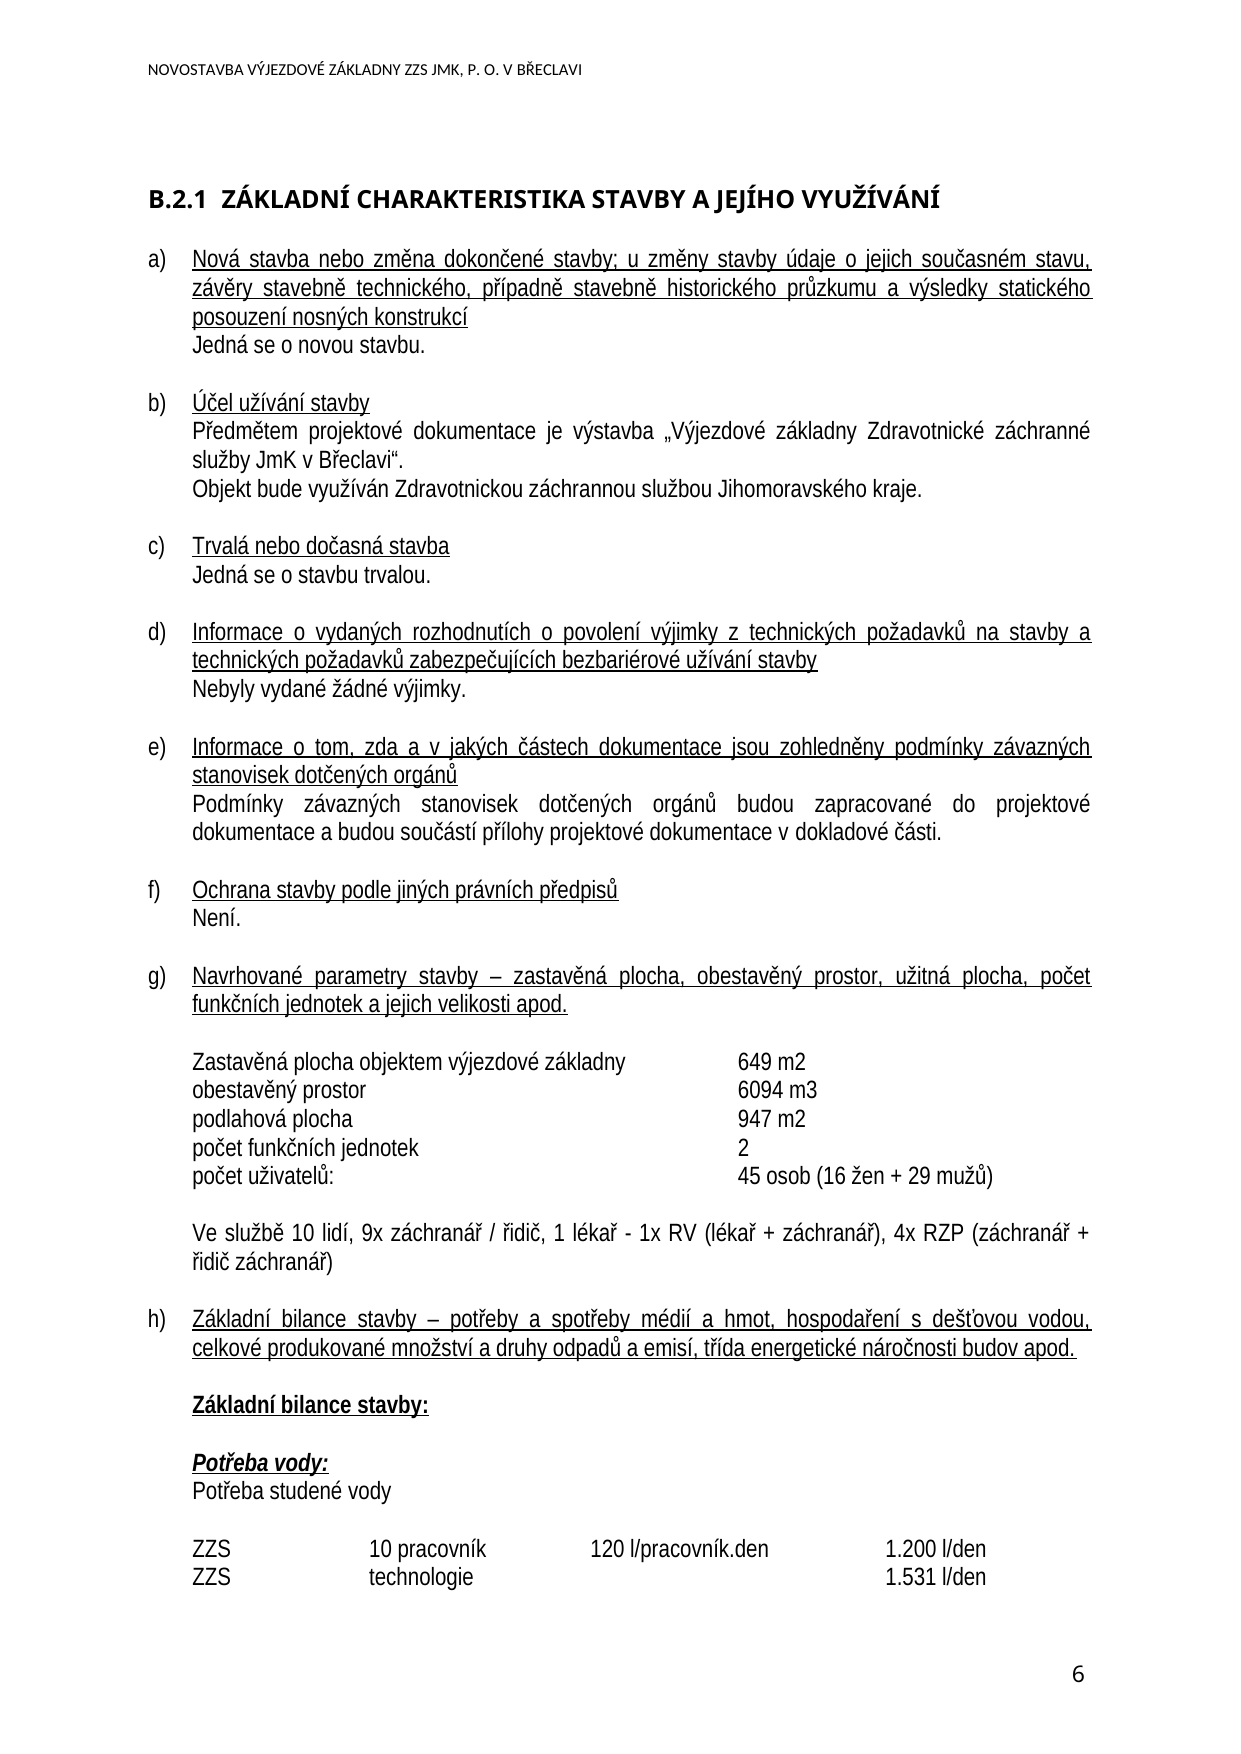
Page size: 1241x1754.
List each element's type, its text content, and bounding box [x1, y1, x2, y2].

list Navrhované parametry stavby – zastavěná plocha, obestavěný prostor, užitná plocha, počet funkčních jednotek a jejich velikosti apod. [148, 961, 1092, 1018]
text Není. [192, 903, 1092, 932]
text obestavěný prostor 6094 m3 [192, 1075, 1092, 1104]
text Jedná se o stavbu trvalou. [192, 559, 1092, 588]
text podlahová plocha 947 m2 [192, 1104, 1092, 1132]
list ZÁKLADNÍ CHARAKTERISTIKA STAVBY A JEJÍHO VYUŽÍVÁNÍ [148, 182, 1092, 216]
list Informace o vydaných rozhodnutích o povolení výjimky z technických požadavků na stavby a technických požadavků zabezpečujících bezbariérové užívání stavby [148, 617, 1092, 674]
text Nebyly vydané žádné výjimky. [192, 674, 1092, 703]
text Potřeba studené vody [192, 1476, 1092, 1505]
list Ochrana stavby podle jiných právních předpisů [148, 875, 1092, 903]
text počet funkčních jednotek 2 [192, 1132, 1092, 1161]
list Účel užívání stavby [148, 388, 1092, 416]
text ZZS 10 pracovník 120 l/pracovník.den 1.200 l/den [192, 1533, 1092, 1562]
text Předmětem projektové dokumentace je výstavba „Výjezdové základny Zdravotnické záchranné služby JmK v Břeclavi“. [192, 416, 1092, 474]
text Jedná se o novou stavbu. [192, 330, 1092, 359]
text Zastavěná plocha objektem výjezdové základny 649 m2 [192, 1047, 1092, 1075]
text Objekt bude využíván Zdravotnickou záchrannou službou Jihomoravského kraje. [192, 474, 1092, 502]
list Trvalá nebo dočasná stavba [148, 531, 1092, 559]
text počet uživatelů: 45 osob (16 žen + 29 mužů) [192, 1161, 1092, 1190]
text Potřeba vody: [192, 1448, 1092, 1476]
text Základní bilance stavby: [192, 1390, 1092, 1419]
text ZZS technologie 1.531 l/den [192, 1562, 1092, 1591]
list Základní bilance stavby – potřeby a spotřeby médií a hmot, hospodaření s dešťovou vodou, celkové produkované množství a druhy odpadů a emisí, třída energetické náročnosti budov apod. [148, 1304, 1092, 1362]
text Podmínky závazných stanovisek dotčených orgánů budou zapracované do projektové dokumentace a budou součástí přílohy projektové dokumentace v dokladové části. [192, 789, 1092, 846]
text Ve službě 10 lidí, 9x záchranář / řidič, 1 lékař - 1x RV (lékař + záchranář), 4x RZP (záchranář + řidič záchranář) [192, 1218, 1092, 1276]
list Informace o tom, zda a v jakých částech dokumentace jsou zohledněny podmínky závazných stanovisek dotčených orgánů [148, 731, 1092, 789]
list Nová stavba nebo změna dokončené stavby; u změny stavby údaje o jejich současném stavu, závěry stavebně technického, případně stavebně historického průzkumu a výsledky statického posouzení nosných konstrukcí [148, 244, 1092, 330]
